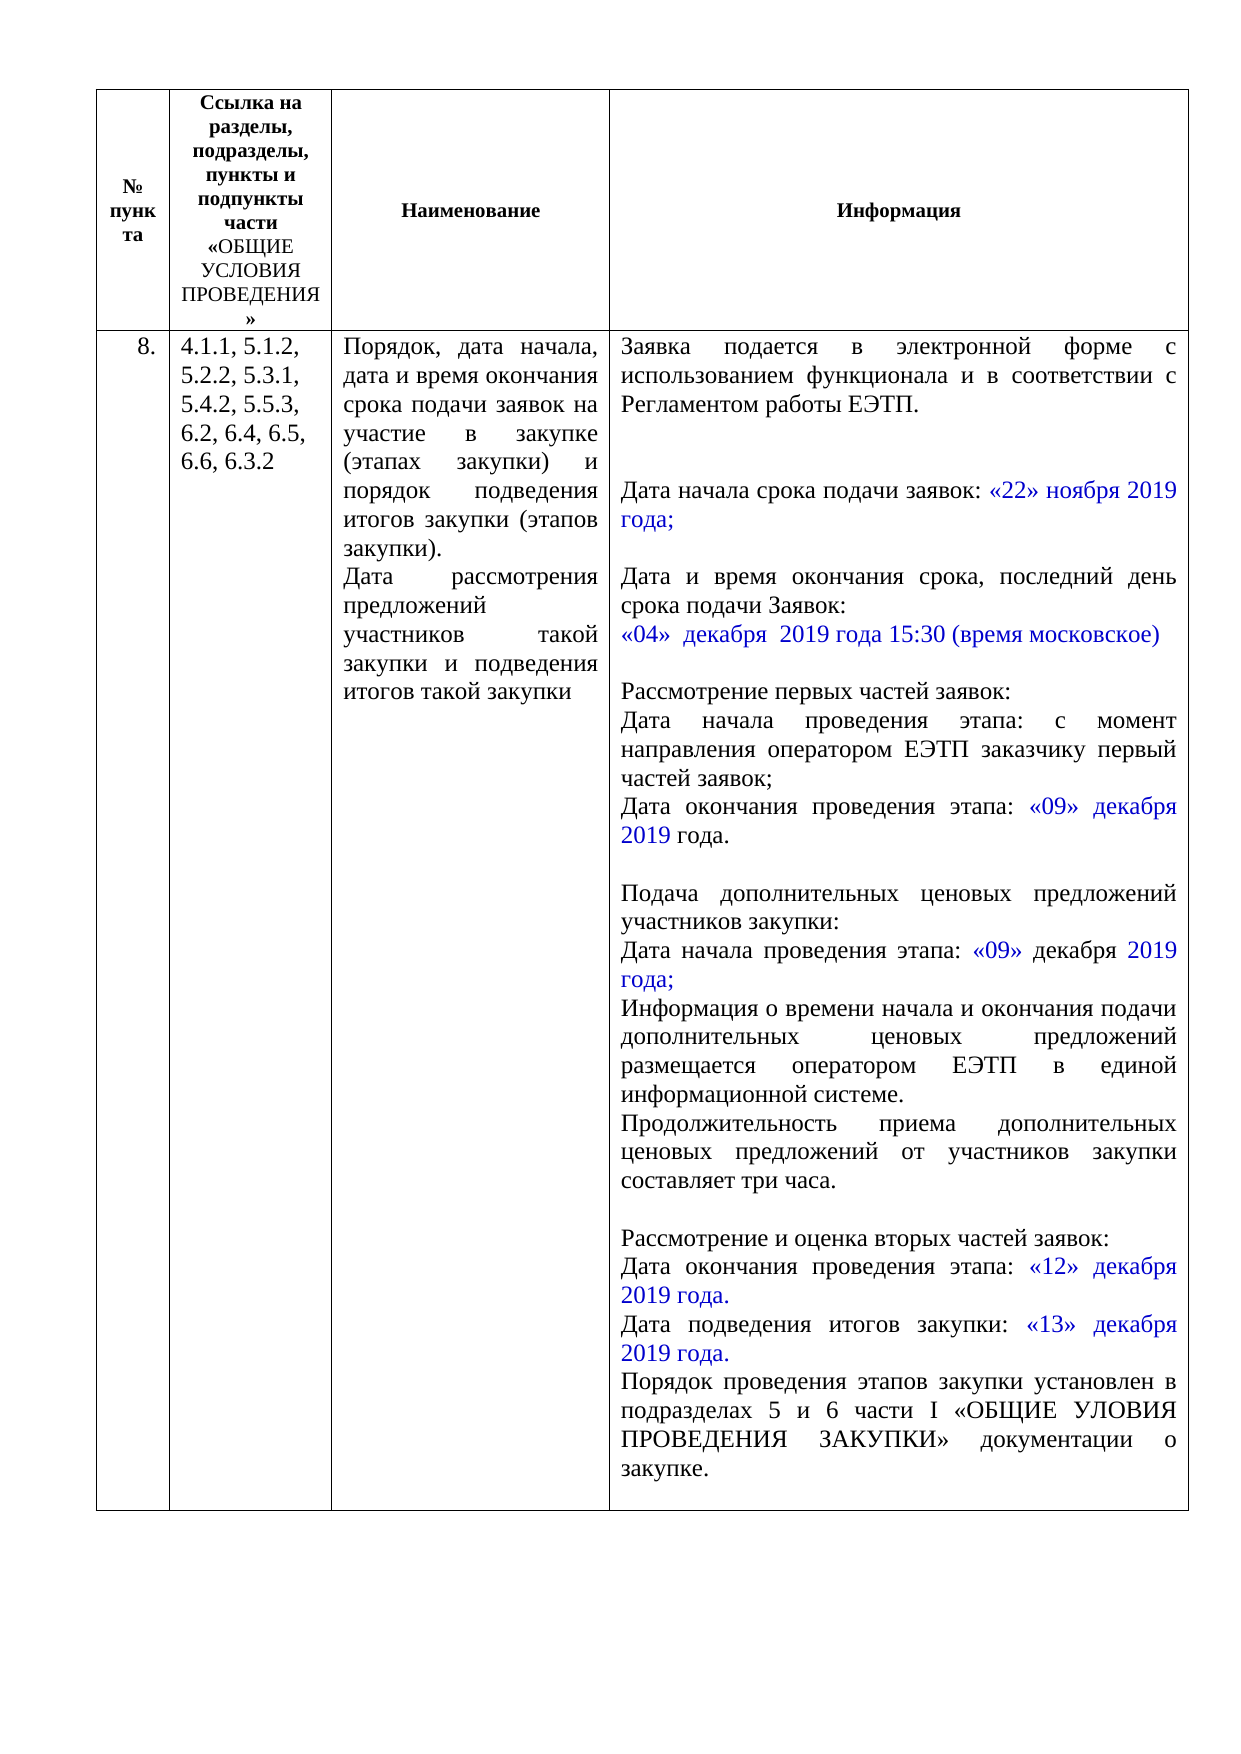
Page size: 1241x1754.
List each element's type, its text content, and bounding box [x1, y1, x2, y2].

table_header Наименование [332, 90, 609, 330]
table_cell Заявка подается в электронной форме с использованием функционала и в соответствии с Регламентом работы ЕЭТП. Дата начала срока подачи заявок: «22» ноября 2019 года; Дата и время окончания срока, последний день срока подачи Заявок: «04» декабря 2019 года 15:30 (время московское) Рассмотрение первых частей заявок: Дата начала проведения этапа: с момент направления оператором ЕЭТП заказчику первый частей заявок; Дата окончания проведения этапа: «09» декабря 2019 года. Подача дополнительных ценовых предложений участников закупки: Дата начала проведения этапа: «09» декабря 2019 года; Информация о времени начала и окончания подачи дополнительных ценовых предложений размещается оператором ЕЭТП в единой информационной системе. Продолжительность приема дополнительных ценовых предложений от участников закупки составляет три часа. Рассмотрение и оценка вторых частей заявок: Дата окончания проведения этапа: «12» декабря 2019 года. Дата подведения итогов закупки: «13» декабря 2019 года. Порядок проведения этапов закупки установлен в подразделах 5 и 6 части I «ОБЩИЕ УЛОВИЯ ПРОВЕДЕНИЯ ЗАКУПКИ» документации о закупке. [610, 331, 1188, 1510]
table_cell [97, 331, 169, 1510]
table_cell 4.1.1, 5.1.2, 5.2.2, 5.3.1, 5.4.2, 5.5.3, 6.2, 6.4, 6.5, 6.6, 6.3.2 [170, 331, 331, 1510]
table_header № пункта [97, 90, 169, 330]
table_cell Порядок, дата начала, дата и время окончания срока подачи заявок на участие в закупке (этапах закупки) и порядок подведения итогов закупки (этапов закупки). Дата рассмотрения предложений участников такой закупки и подведения итогов такой закупки [332, 331, 609, 1510]
table_header Ссылка на разделы, подразделы, пункты и подпункты части «ОБЩИЕ УСЛОВИЯ ПРОВЕДЕНИЯ » [170, 90, 331, 330]
table_header Информация [610, 90, 1188, 330]
